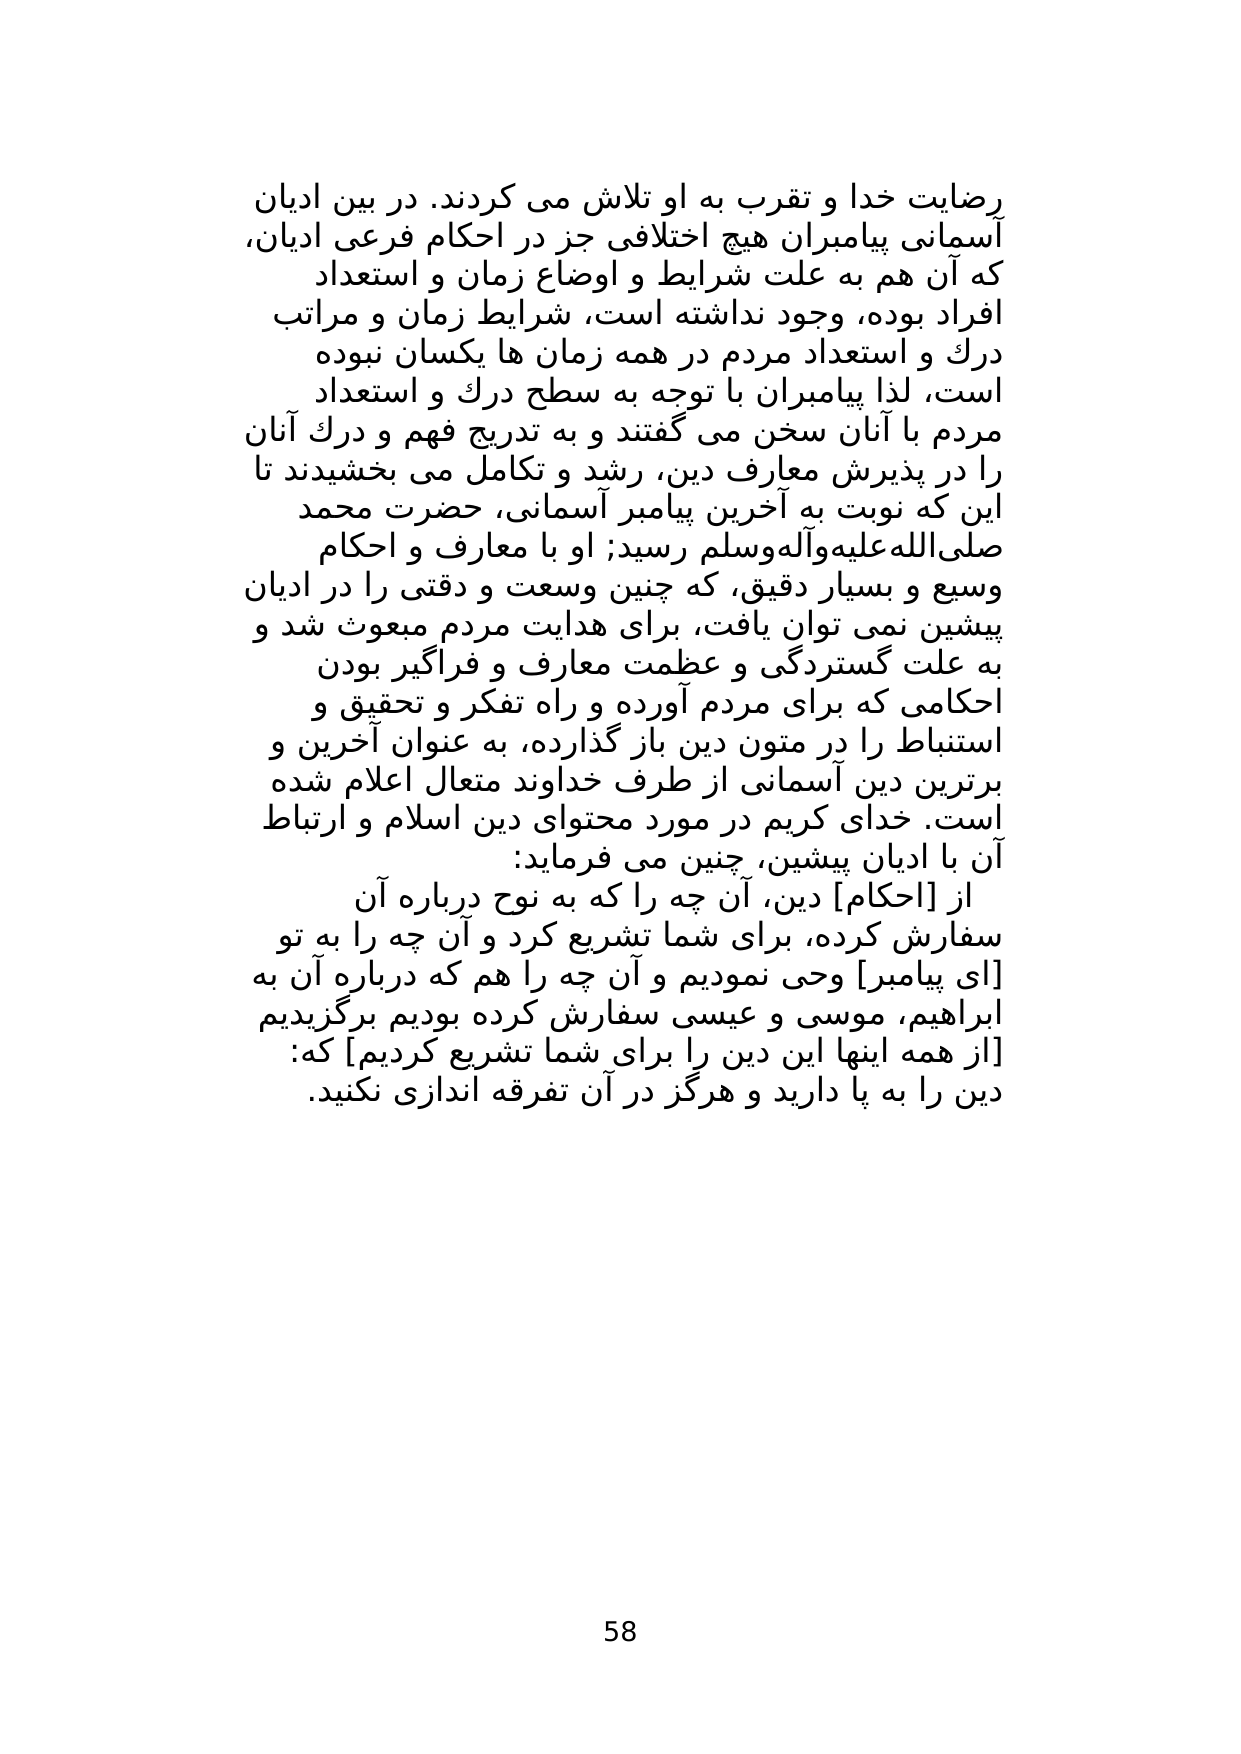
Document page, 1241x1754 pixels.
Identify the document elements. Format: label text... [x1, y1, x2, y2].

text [236, 177, 1004, 877]
text از [احكام] دين، آن چه را كه به نوح درباره آن سفارش كرده، براى شما تشريع كرد و آن چه را به تو [اى پيامبر] وحى نموديم و آن چه را هم كه درباره آن به ابراهيم، موسى و عيسى سفارش كرده بوديم برگزيديم [از همه اينها اين دين را براى شما تشريع كرديم] كه: دين را به پا داريد و هرگز در آن تفرقه اندازى نكنيد. [236, 877, 1004, 1110]
